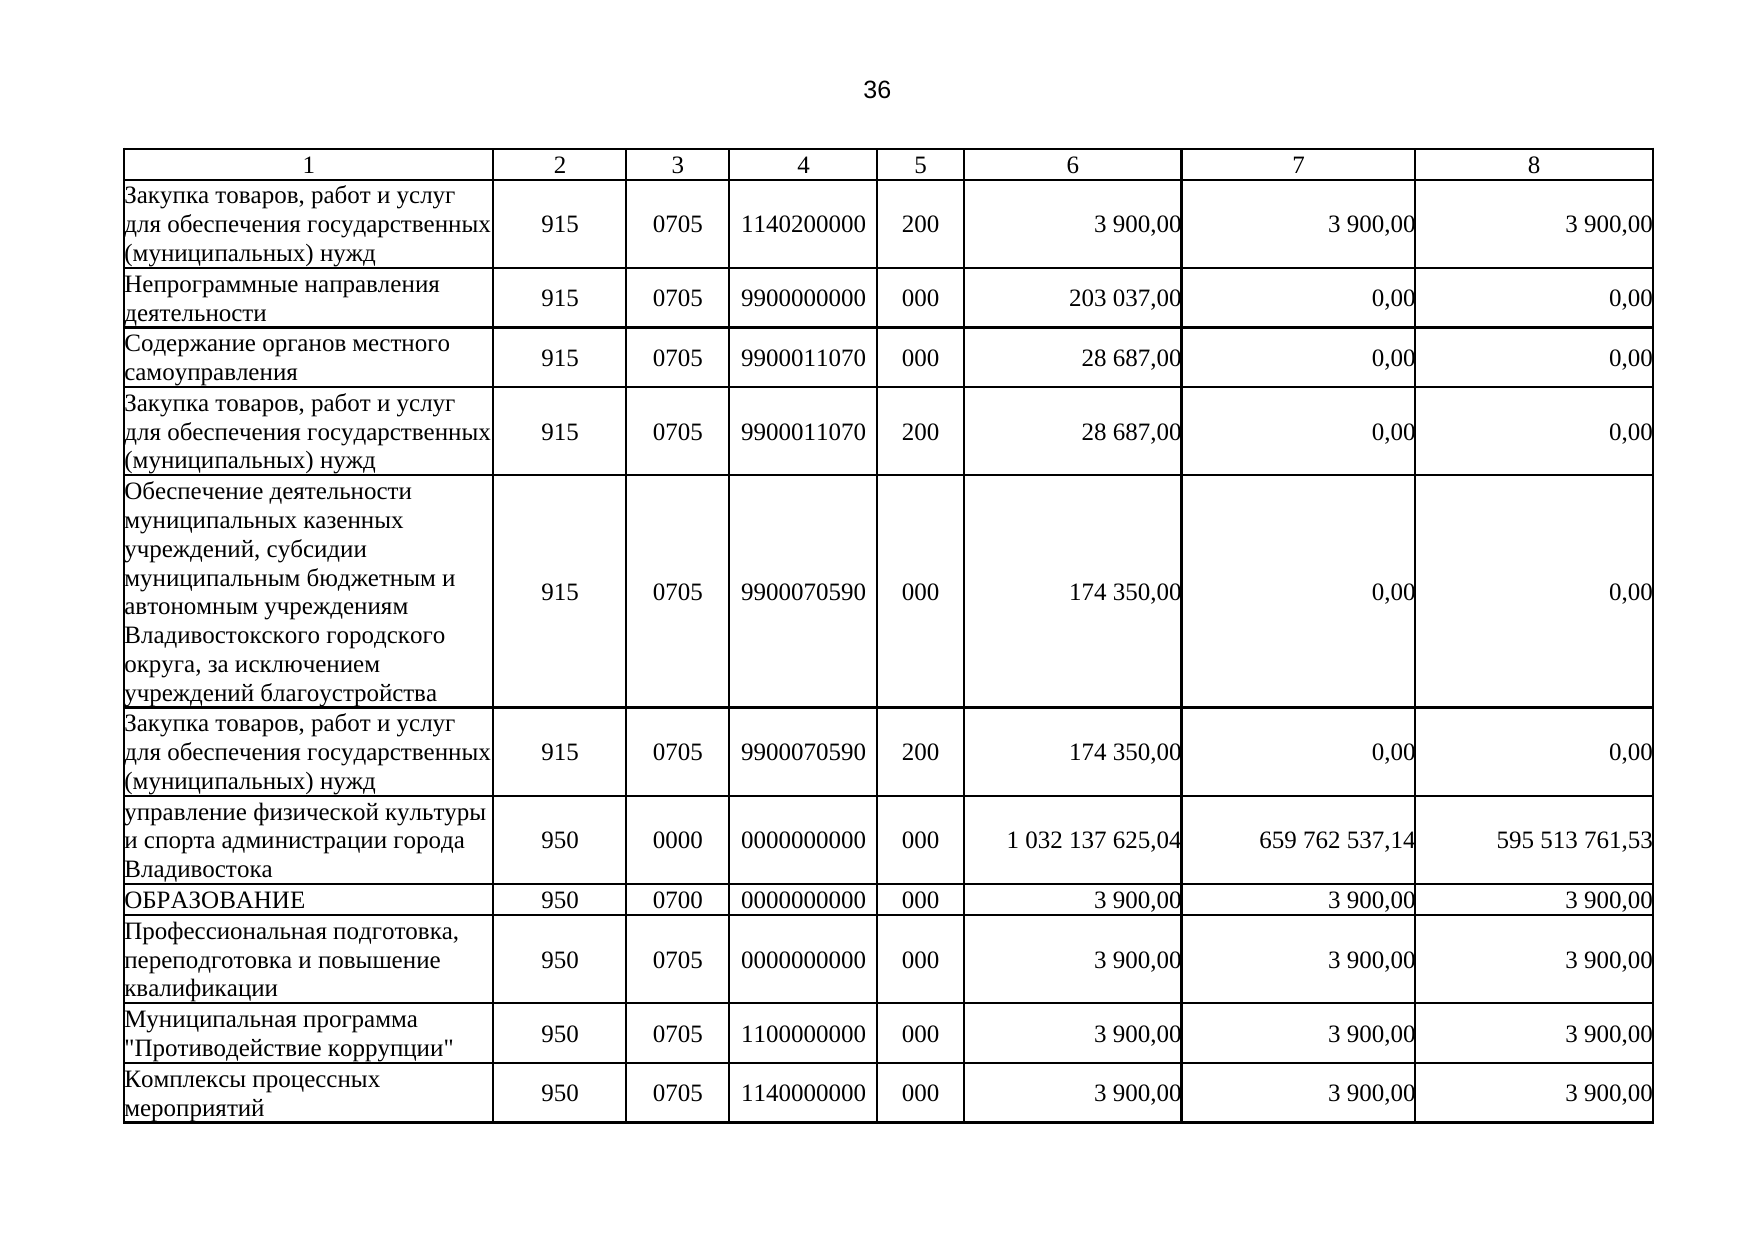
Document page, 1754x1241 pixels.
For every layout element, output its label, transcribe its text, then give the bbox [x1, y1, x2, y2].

table_header 5 [878, 150, 963, 178]
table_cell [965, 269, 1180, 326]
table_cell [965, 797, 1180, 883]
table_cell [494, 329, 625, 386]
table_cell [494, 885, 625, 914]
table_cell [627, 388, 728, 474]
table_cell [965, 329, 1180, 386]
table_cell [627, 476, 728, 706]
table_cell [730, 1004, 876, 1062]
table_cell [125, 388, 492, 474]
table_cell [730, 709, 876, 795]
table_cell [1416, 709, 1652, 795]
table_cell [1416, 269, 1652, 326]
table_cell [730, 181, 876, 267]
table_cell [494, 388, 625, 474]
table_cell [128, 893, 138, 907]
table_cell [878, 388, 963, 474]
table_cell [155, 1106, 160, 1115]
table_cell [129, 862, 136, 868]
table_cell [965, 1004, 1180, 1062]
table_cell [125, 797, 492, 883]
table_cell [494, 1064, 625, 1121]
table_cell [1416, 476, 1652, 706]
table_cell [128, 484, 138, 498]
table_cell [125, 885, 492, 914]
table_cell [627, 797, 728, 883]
table_header 6 [965, 150, 1180, 178]
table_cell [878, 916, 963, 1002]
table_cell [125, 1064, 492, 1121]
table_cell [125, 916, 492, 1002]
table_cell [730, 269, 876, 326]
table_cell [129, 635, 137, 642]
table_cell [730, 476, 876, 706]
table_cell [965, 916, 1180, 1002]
table_header 7 [1183, 150, 1414, 178]
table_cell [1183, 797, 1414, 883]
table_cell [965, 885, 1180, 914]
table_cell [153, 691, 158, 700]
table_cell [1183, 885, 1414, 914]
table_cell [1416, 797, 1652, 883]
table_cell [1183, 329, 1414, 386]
table_header 8 [1416, 150, 1652, 178]
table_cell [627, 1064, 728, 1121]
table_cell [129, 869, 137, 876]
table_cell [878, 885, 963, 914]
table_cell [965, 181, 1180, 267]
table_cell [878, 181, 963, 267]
table_header 2 [494, 150, 625, 178]
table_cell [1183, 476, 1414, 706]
table_header 3 [627, 150, 728, 178]
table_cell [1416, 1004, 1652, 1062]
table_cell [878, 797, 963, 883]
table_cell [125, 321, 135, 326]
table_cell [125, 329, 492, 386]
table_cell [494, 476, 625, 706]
table_header 1 [125, 150, 492, 178]
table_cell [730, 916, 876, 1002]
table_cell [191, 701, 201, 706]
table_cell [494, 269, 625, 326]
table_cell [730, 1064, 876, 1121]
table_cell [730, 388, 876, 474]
table_header 4 [730, 150, 876, 178]
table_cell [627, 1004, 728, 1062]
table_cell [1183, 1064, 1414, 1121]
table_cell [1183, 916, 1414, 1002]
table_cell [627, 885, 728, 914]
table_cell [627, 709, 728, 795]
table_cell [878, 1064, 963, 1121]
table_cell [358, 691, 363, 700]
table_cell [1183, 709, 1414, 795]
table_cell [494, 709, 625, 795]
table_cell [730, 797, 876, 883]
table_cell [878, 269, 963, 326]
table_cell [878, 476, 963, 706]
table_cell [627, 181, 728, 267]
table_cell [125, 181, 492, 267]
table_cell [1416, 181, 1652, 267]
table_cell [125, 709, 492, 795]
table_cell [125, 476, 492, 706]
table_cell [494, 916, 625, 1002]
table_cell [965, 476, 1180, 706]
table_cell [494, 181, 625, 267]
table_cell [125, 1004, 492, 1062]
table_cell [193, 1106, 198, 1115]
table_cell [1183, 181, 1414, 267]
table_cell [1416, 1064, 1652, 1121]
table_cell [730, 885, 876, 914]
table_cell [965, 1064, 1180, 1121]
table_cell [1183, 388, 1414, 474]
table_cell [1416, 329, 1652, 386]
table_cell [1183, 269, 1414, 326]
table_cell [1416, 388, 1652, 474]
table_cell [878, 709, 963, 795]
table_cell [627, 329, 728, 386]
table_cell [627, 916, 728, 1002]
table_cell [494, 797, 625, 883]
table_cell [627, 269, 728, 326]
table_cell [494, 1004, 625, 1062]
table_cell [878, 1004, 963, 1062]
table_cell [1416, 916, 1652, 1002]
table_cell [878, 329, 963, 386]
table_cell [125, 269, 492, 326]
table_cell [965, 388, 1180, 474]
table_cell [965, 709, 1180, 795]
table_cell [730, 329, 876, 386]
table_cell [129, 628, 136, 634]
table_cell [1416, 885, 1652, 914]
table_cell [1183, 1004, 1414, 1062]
